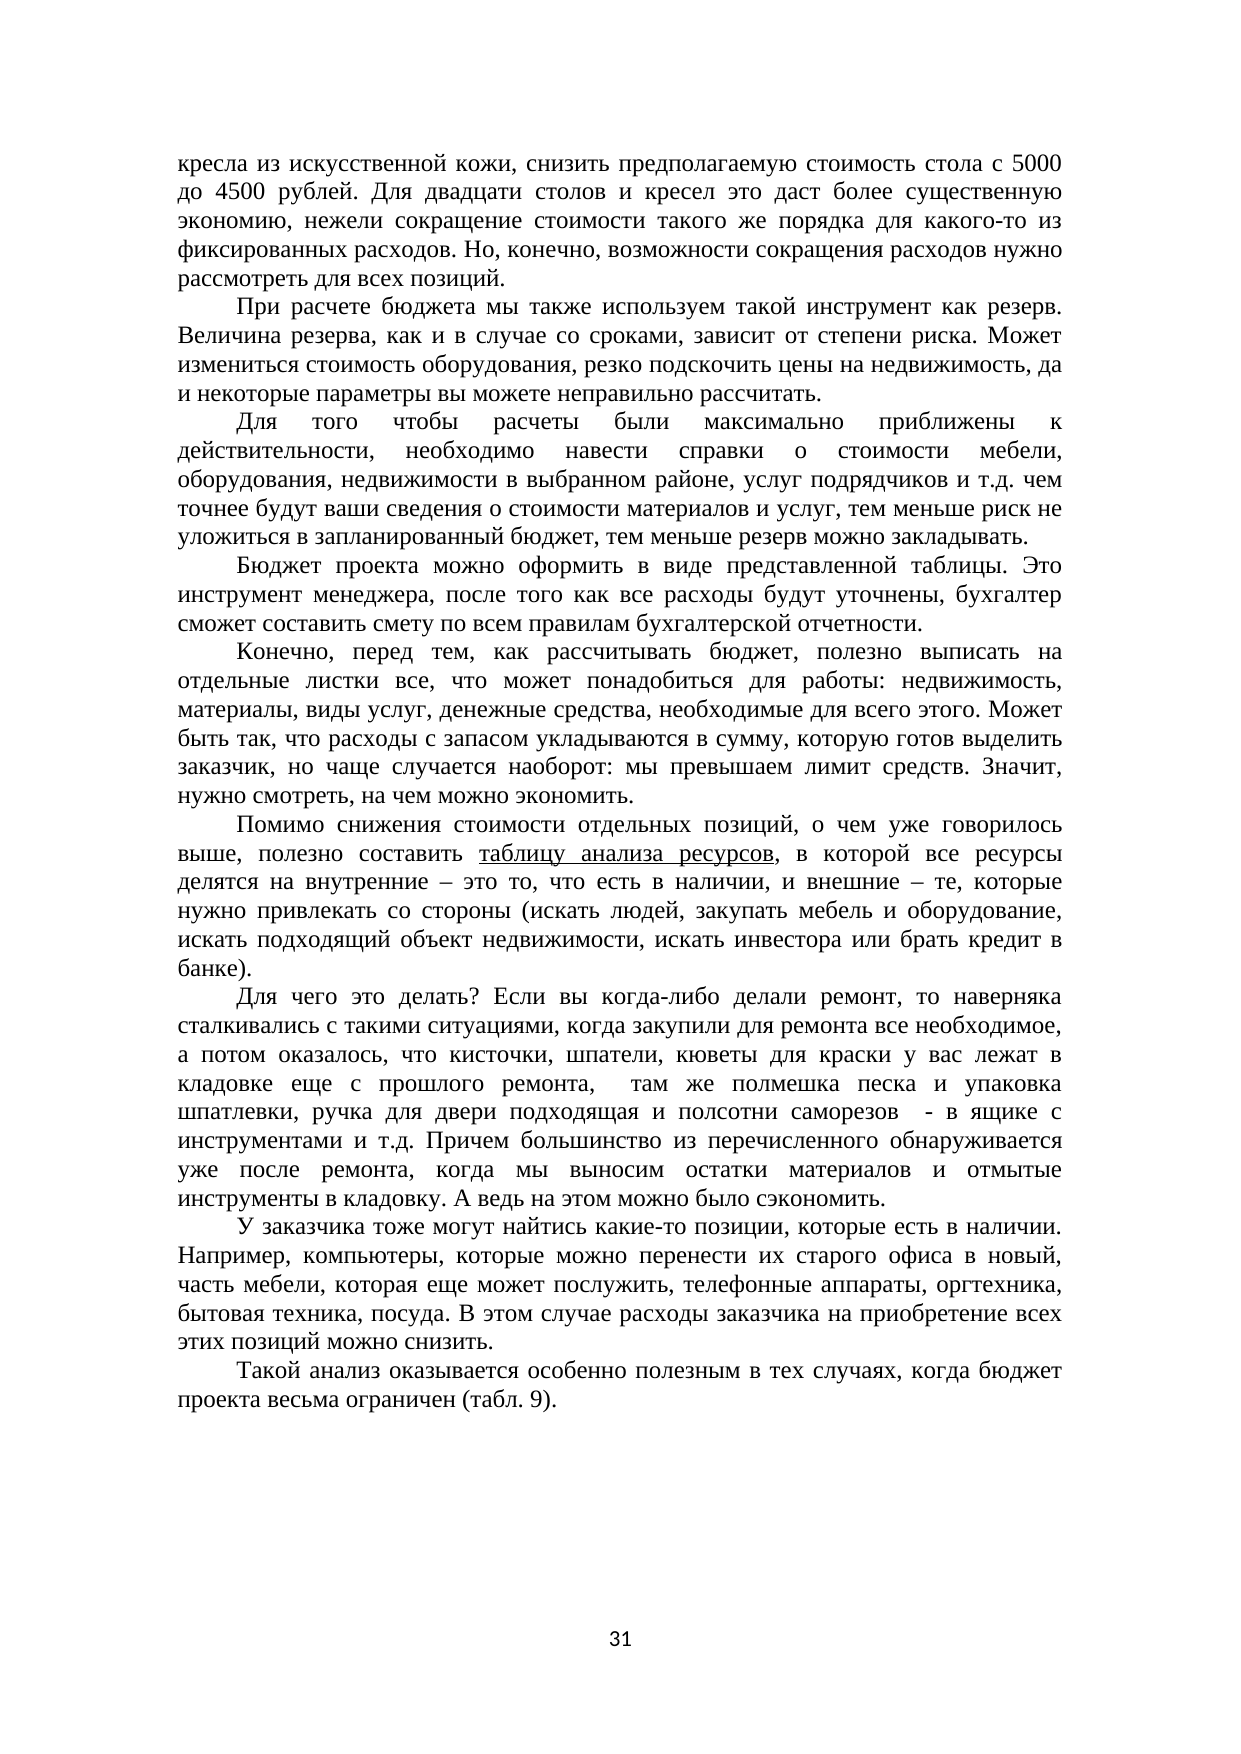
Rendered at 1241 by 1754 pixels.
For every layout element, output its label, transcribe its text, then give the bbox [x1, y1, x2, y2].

text При расчете бюджета мы также используем такой инструмент как резерв. Величина резерва, как и в случае со сроками, зависит от степени риска. Может измениться стоимость оборудования, резко подскочить цены на недвижимость, да и некоторые параметры вы можете неправильно рассчитать. [177, 291, 1063, 406]
text Конечно, перед тем, как рассчитывать бюджет, полезно выписать на отдельные листки все, что может понадобиться для работы: недвижимость, материалы, виды услуг, денежные средства, необходимые для всего этого. Может быть так, что расходы с запасом укладываются в сумму, которую готов выделить заказчик, но чаще случается наоборот: мы превышаем лимит средств. Значит, нужно смотреть, на чем можно экономить. [177, 636, 1063, 809]
text Для чего это делать? Если вы когда-либо делали ремонт, то наверняка сталкивались с такими ситуациями, когда закупили для ремонта все необходимое, а потом оказалось, что кисточки, шпатели, кюветы для краски у вас лежат в кладовке еще с прошлого ремонта, там же полмешка песка и упаковка шпатлевки, ручка для двери подходящая и полсотни саморезов - в ящике с инструментами и т.д. Причем большинство из перечисленного обнаруживается уже после ремонта, когда мы выносим остатки материалов и отмытые инструменты в кладовку. А ведь на этом можно было сэкономить. [177, 981, 1063, 1211]
text Для того чтобы расчеты были максимально приближены к действительности, необходимо навести справки о стоимости мебели, оборудования, недвижимости в выбранном районе, услуг подрядчиков и т.д. чем точнее будут ваши сведения о стоимости материалов и услуг, тем меньше риск не уложиться в запланированный бюджет, тем меньше резерв можно закладывать. [177, 406, 1063, 550]
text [177, 148, 1063, 291]
text Бюджет проекта можно оформить в виде представленной таблицы. Это инструмент менеджера, после того как все расходы будут уточнены, бухгалтер сможет составить смету по всем правилам бухгалтерской отчетности. [177, 550, 1063, 636]
text Помимо снижения стоимости отдельных позиций, о чем уже говорилось выше, полезно составить таблицу анализа ресурсов, в которой все ресурсы делятся на внутренние – это то, что есть в наличии, и внешние – те, которые нужно привлекать со стороны (искать людей, закупать мебель и оборудование, искать подходящий объект недвижимости, искать инвестора или брать кредит в банке). [177, 809, 1063, 981]
text У заказчика тоже могут найтись какие-то позиции, которые есть в наличии. Например, компьютеры, которые можно перенести их старого офиса в новый, часть мебели, которая еще может послужить, телефонные аппараты, оргтехника, бытовая техника, посуда. В этом случае расходы заказчика на приобретение всех этих позиций можно снизить. [177, 1211, 1063, 1355]
text Такой анализ оказывается особенно полезным в тех случаях, когда бюджет проекта весьма ограничен (табл. 9). [177, 1355, 1063, 1413]
